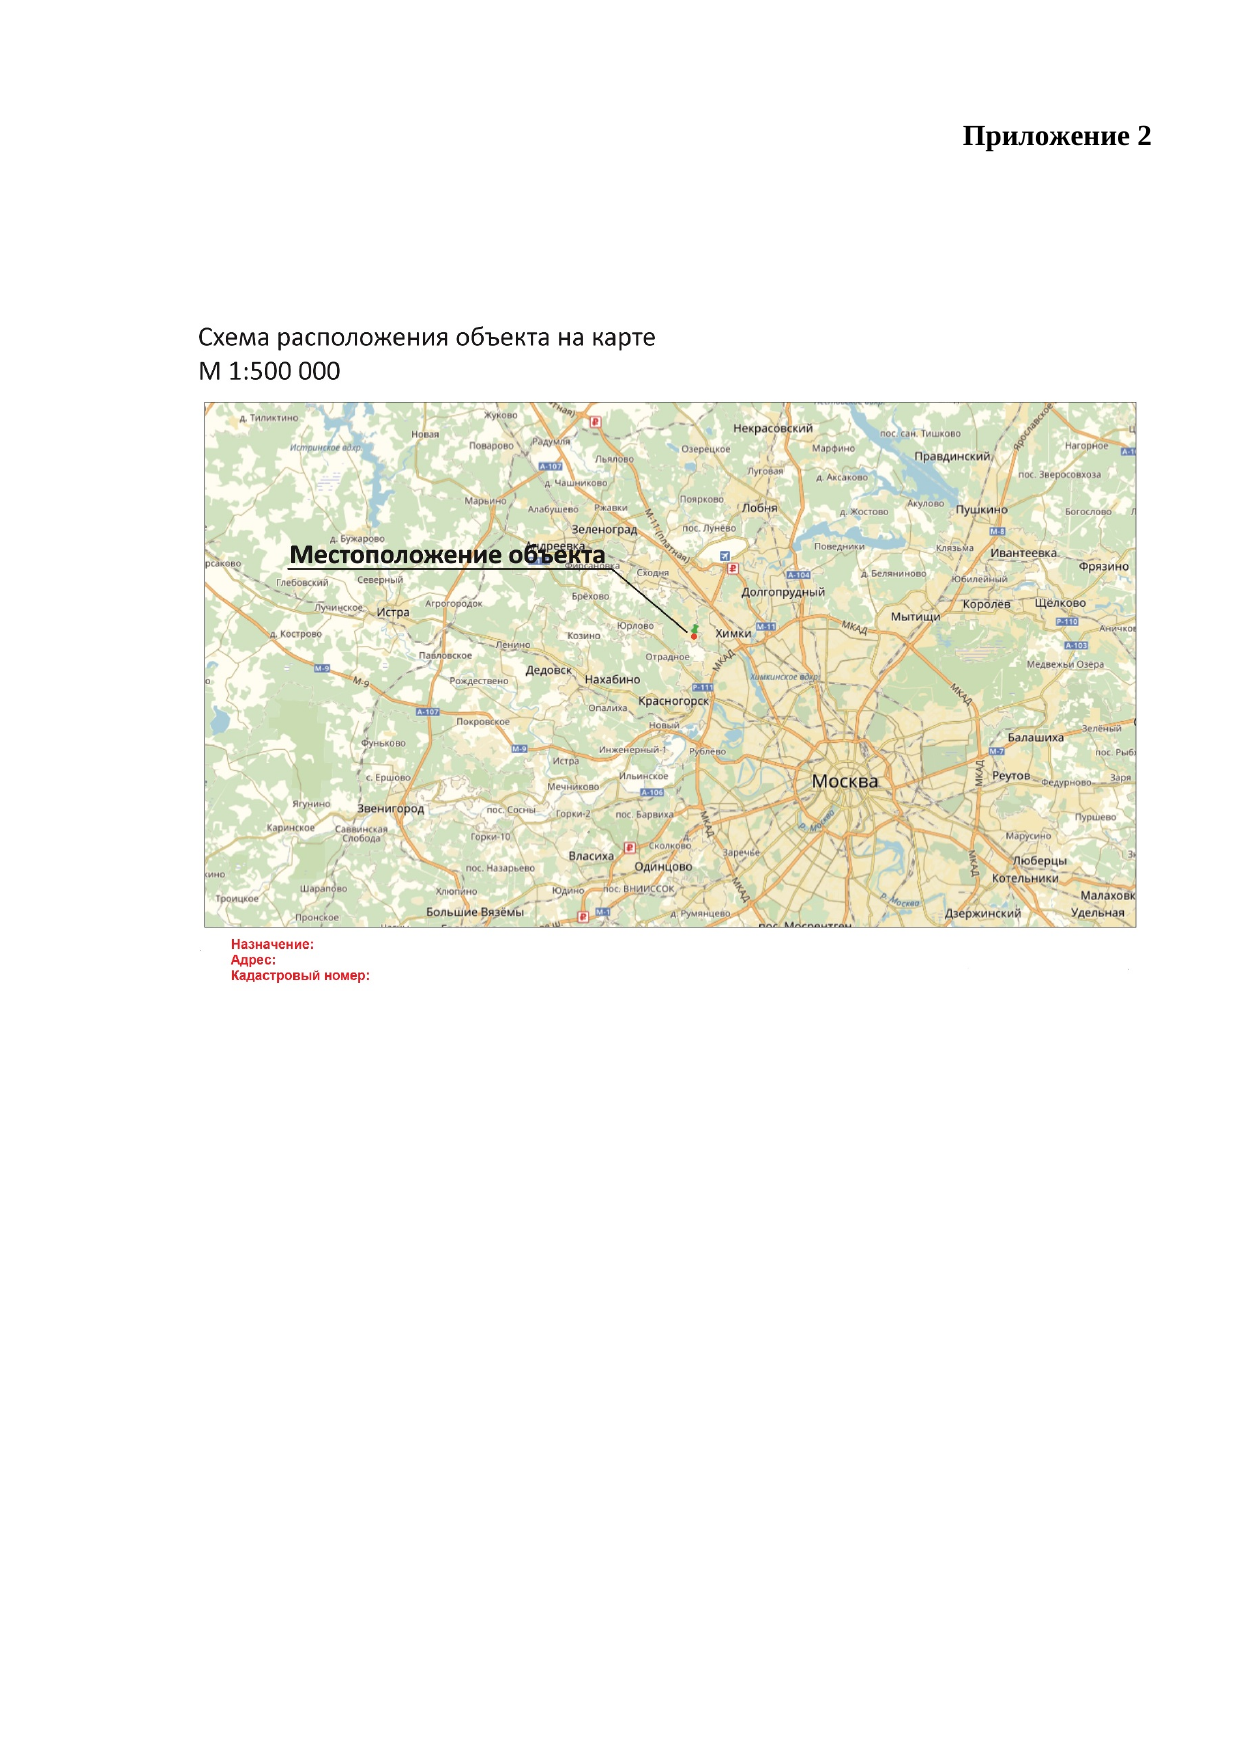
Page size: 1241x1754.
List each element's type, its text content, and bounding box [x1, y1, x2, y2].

text Приложение 2 [177, 118, 1152, 152]
picture [177, 312, 1152, 1003]
